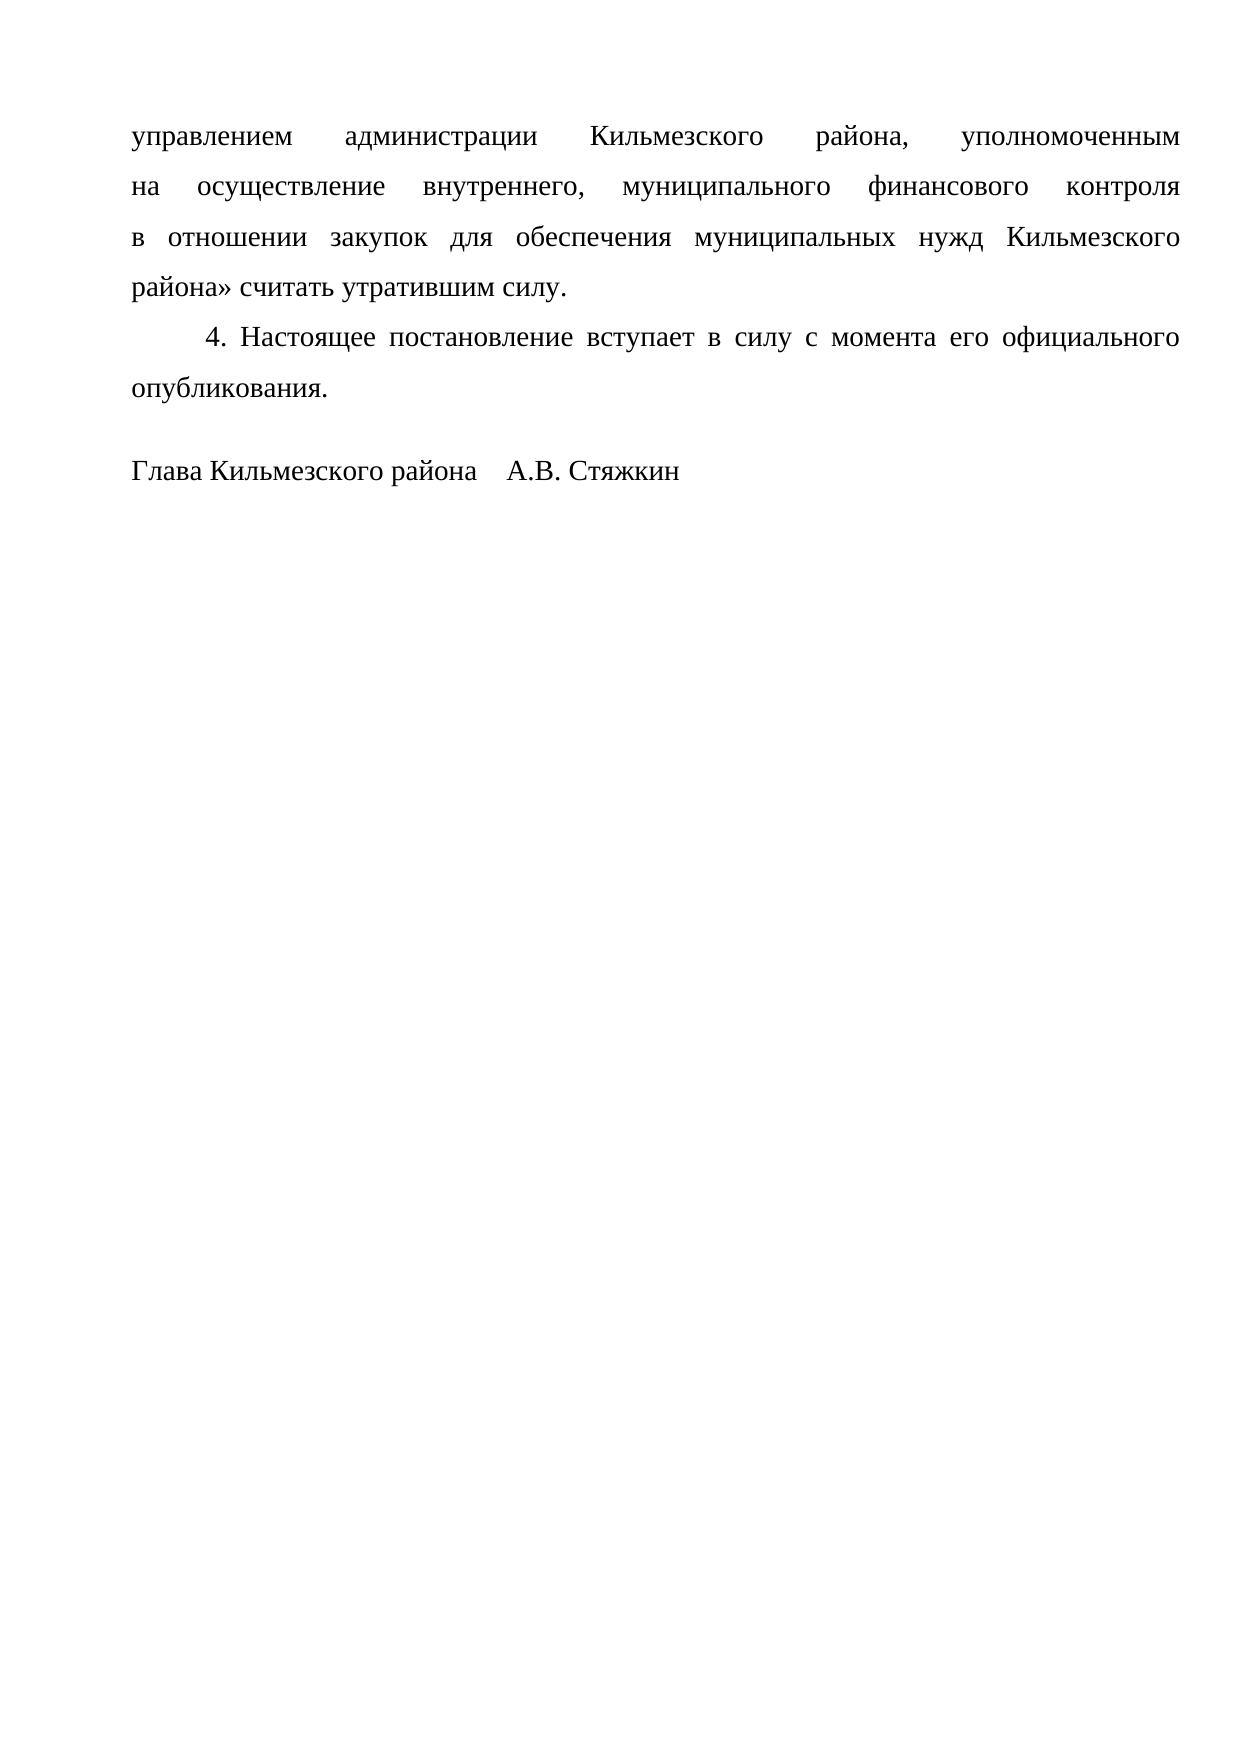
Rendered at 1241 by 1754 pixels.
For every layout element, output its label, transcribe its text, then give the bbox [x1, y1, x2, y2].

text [131, 118, 1181, 303]
text Глава Кильмезского района А.В. Стяжкин [131, 453, 1181, 487]
text 4. Настоящее постановление вступает в силу с момента его официального опубликования. [131, 319, 1181, 403]
